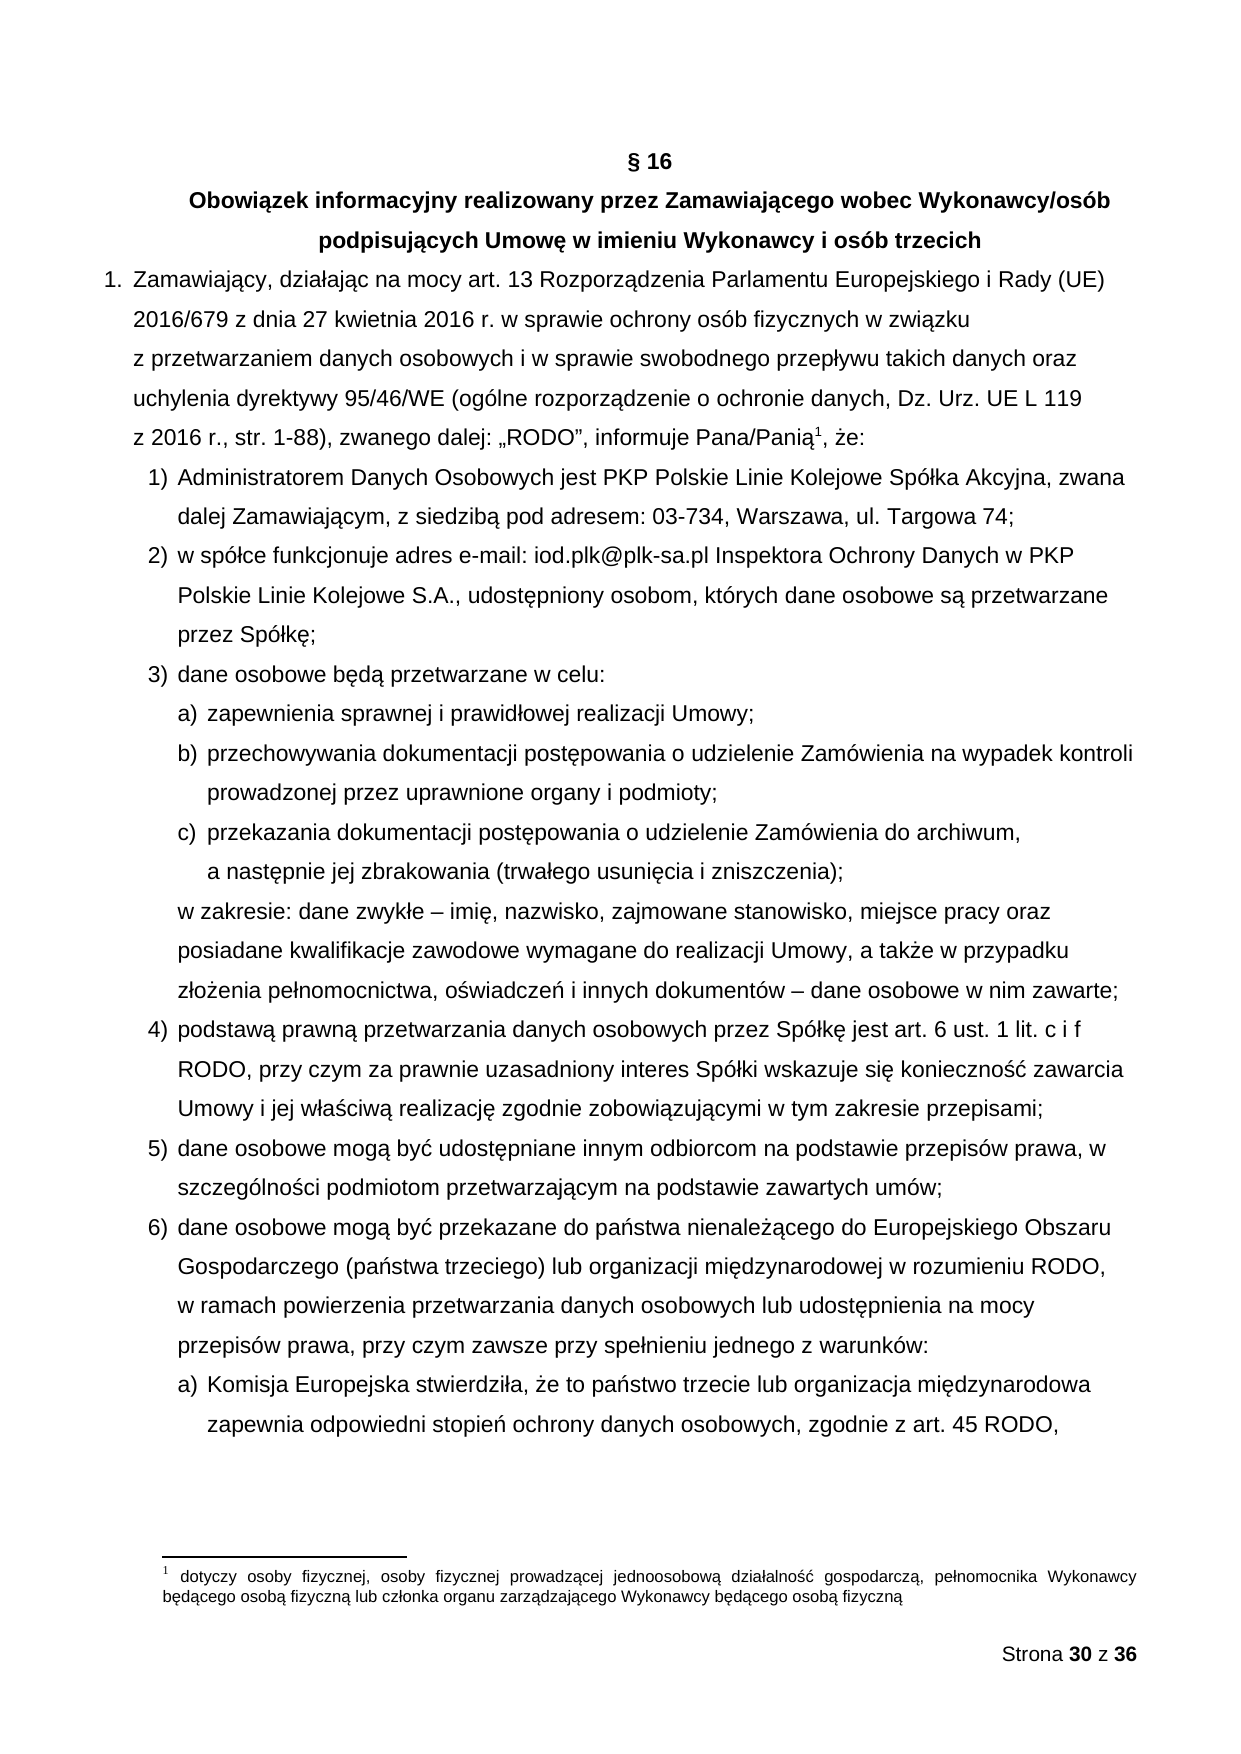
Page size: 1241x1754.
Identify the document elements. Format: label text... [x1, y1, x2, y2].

list Administratorem Danych Osobowych jest PKP Polskie Linie Kolejowe Spółka Akcyjna, zwana dalej Zamawiającym, z siedzibą pod adresem: 03-734, Warszawa, ul. Targowa 74; [148, 463, 1137, 529]
list podstawą prawną przetwarzania danych osobowych przez Spółkę jest art. 6 ust. 1 lit. c i f RODO, przy czym za prawnie uzasadniony interes Spółki wskazuje się konieczność zawarcia Umowy i jej właściwą realizację zgodnie zobowiązującymi w tym zakresie przepisami; [148, 1016, 1137, 1121]
list przechowywania dokumentacji postępowania o udzielenie Zamówienia na wypadek kontroli prowadzonej przez uprawnione organy i podmioty; [177, 740, 1137, 806]
list dane osobowe będą przetwarzane w celu: [148, 661, 1137, 687]
list Zamawiający, działając na mocy art. 13 Rozporządzenia Parlamentu Europejskiego i Rady (UE) 2016/679 z dnia 27 kwietnia 2016 r. w sprawie ochrony osób fizycznych w związku z przetwarzaniem danych osobowych i w sprawie swobodnego przepływu takich danych oraz uchylenia dyrektywy 95/46/WE (ogólne rozporządzenie o ochronie danych, Dz. Urz. UE L 119 z 2016 r., str. 1-88), zwanego dalej: „RODO”, informuje Pana/Panią, że: [103, 266, 1137, 450]
text w zakresie: dane zwykłe – imię, nazwisko, zajmowane stanowisko, miejsce pracy oraz posiadane kwalifikacje zawodowe wymagane do realizacji Umowy, a także w przypadku złożenia pełnomocnictwa, oświadczeń i innych dokumentów – dane osobowe w nim zawarte; [177, 898, 1137, 1003]
list dane osobowe mogą być przekazane do państwa nienależącego do Europejskiego Obszaru Gospodarczego (państwa trzeciego) lub organizacji międzynarodowej w rozumieniu RODO, w ramach powierzenia przetwarzania danych osobowych lub udostępnienia na mocy przepisów prawa, przy czym zawsze przy spełnieniu jednego z warunków: [148, 1213, 1137, 1358]
text § 16 [162, 148, 1137, 174]
text Obowiązek informacyjny realizowany przez Zamawiającego wobec Wykonawcy/osób podpisujących Umowę w imieniu Wykonawcy i osób trzecich [162, 187, 1137, 253]
list Komisja Europejska stwierdziła, że to państwo trzecie lub organizacja międzynarodowa zapewnia odpowiedni stopień ochrony danych osobowych, zgodnie z art. 45 RODO, [177, 1371, 1137, 1437]
list zapewnienia sprawnej i prawidłowej realizacji Umowy; [177, 700, 1137, 727]
list w spółce funkcjonuje adres e-mail: iod.plk@plk-sa.pl Inspektora Ochrony Danych w PKP Polskie Linie Kolejowe S.A., udostępniony osobom, których dane osobowe są przetwarzane przez Spółkę; [148, 542, 1137, 648]
list dane osobowe mogą być udostępniane innym odbiorcom na podstawie przepisów prawa, w szczególności podmiotom przetwarzającym na podstawie zawartych umów; [148, 1134, 1137, 1200]
list przekazania dokumentacji postępowania o udzielenie Zamówienia do archiwum, a następnie jej zbrakowania (trwałego usunięcia i zniszczenia); [177, 819, 1137, 884]
